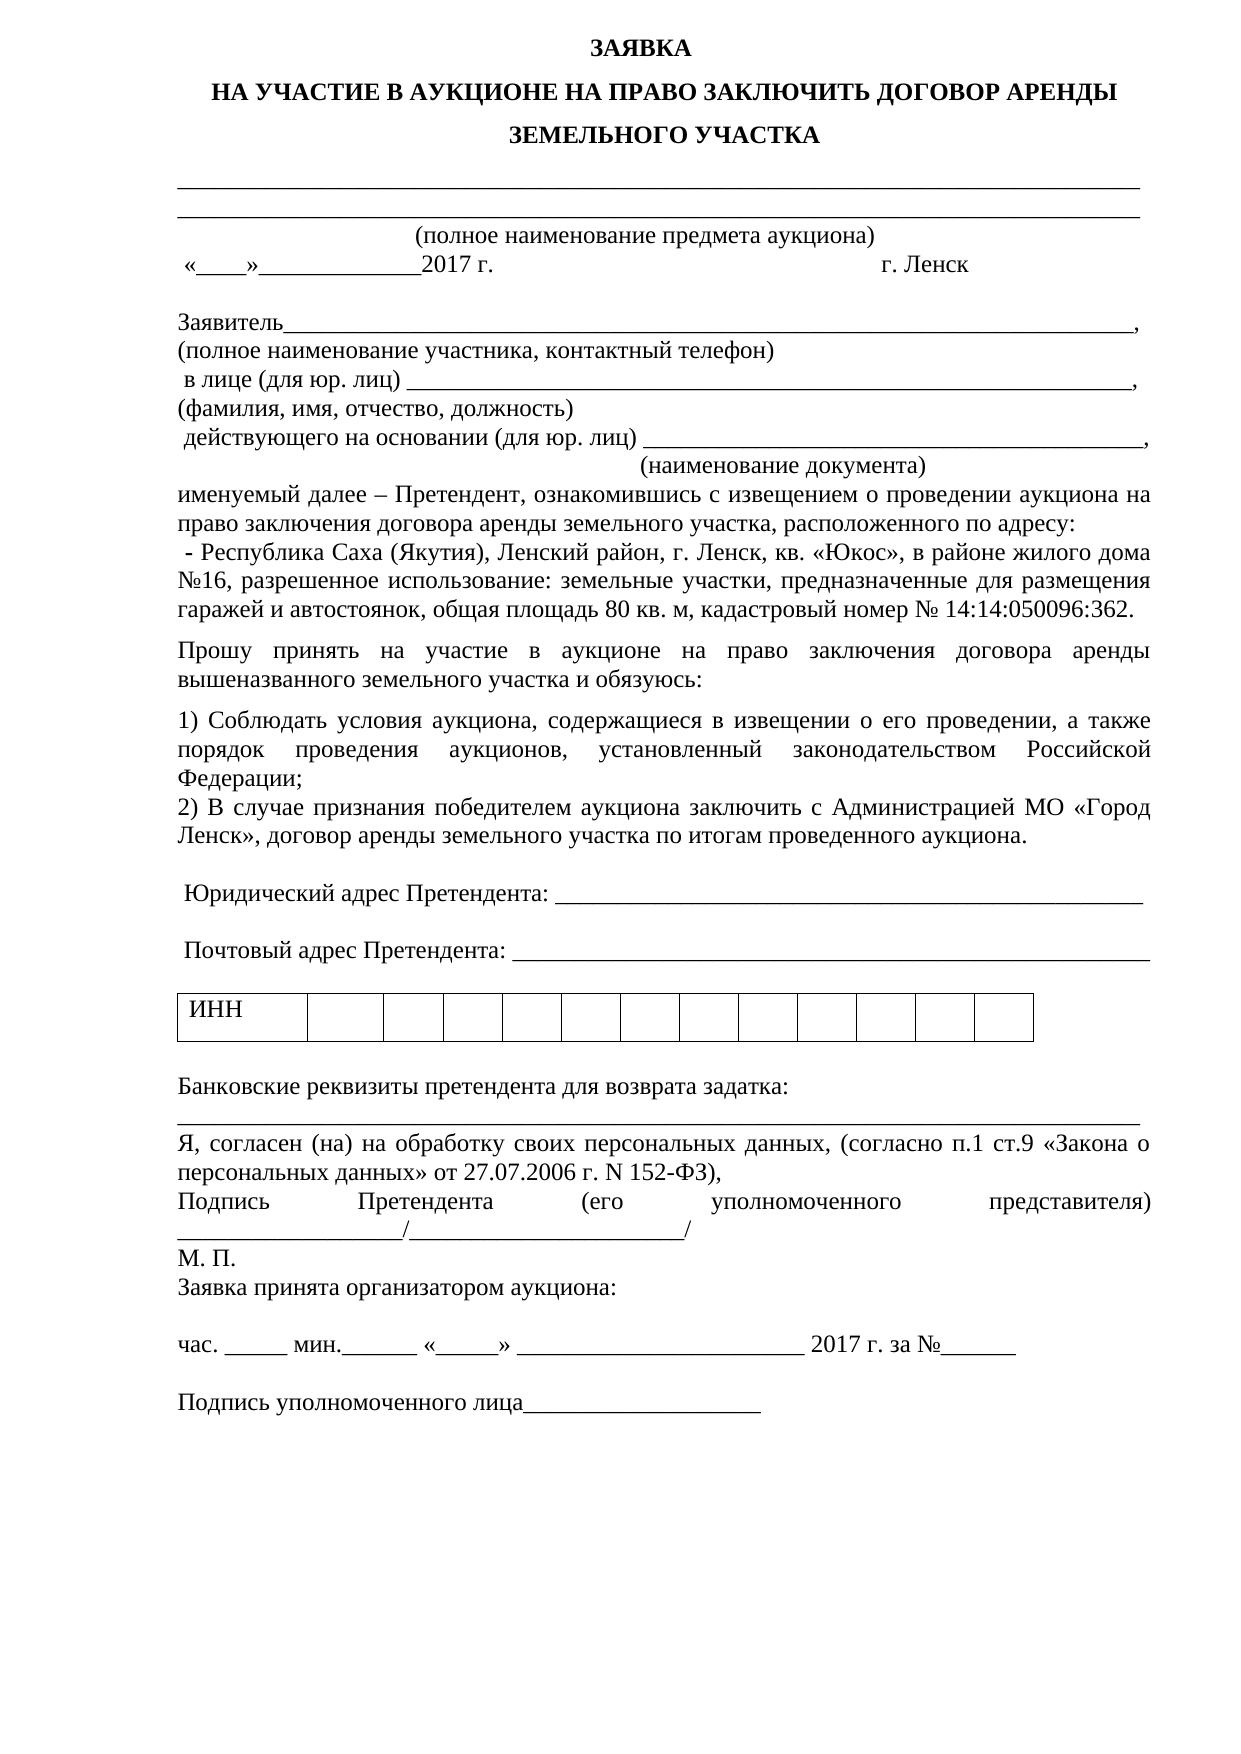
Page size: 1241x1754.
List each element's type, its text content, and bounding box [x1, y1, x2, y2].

text Юридический адрес Претендента: _______________________________________________ [177, 878, 1152, 907]
text именуемый далее – Претендент, ознакомившись с извещением о проведении аукциона на право заключения договора аренды земельного участка, расположенного по адресу: [177, 479, 1152, 537]
text (полное наименование участника, контактный телефон) [177, 335, 1152, 364]
text М. П. [177, 1243, 1152, 1272]
text Подпись уполномоченного лица___________________ [177, 1387, 1152, 1416]
text час. _____ мин.______ «_____» _______________________ 2017 г. за №______ [177, 1329, 1152, 1358]
text 2) В случае признания победителем аукциона заключить с Администрацией МО «Город Ленск», договор аренды земельного участка по итогам проведенного аукциона. [177, 792, 1152, 849]
text Заявитель____________________________________________________________________, [177, 307, 1152, 335]
table_header [562, 994, 620, 1041]
text (полное наименование предмета аукциона) [177, 220, 1152, 249]
text Заявка принята организатором аукциона: [177, 1272, 1152, 1301]
text _____________________________________________________________________________ [177, 1099, 1152, 1128]
text НА УЧАСТИЕ В АУКЦИОНЕ НА ПРАВО ЗАКЛЮЧИТЬ ДОГОВОР АРЕНДЫ ЗЕМЕЛЬНОГО УЧАСТКА [177, 77, 1152, 148]
table_header [916, 994, 974, 1041]
text __________________________________________________________________________________________________________________________________________________________ [177, 163, 1152, 220]
text Подпись Претендента (его уполномоченного представителя) __________________/______________________/ [177, 1186, 1152, 1243]
table_header [621, 994, 679, 1041]
text действующего на основании (для юр. лиц) ________________________________________, [177, 422, 1152, 450]
text (фамилия, имя, отчество, должность) [177, 393, 1152, 422]
table_header [680, 994, 738, 1041]
table_header [503, 994, 561, 1041]
table_header [975, 994, 1033, 1041]
text Почтовый адрес Претендента: ___________________________________________________ [177, 935, 1152, 964]
text ЗАЯВКА [177, 33, 1152, 62]
table_header [798, 994, 856, 1041]
table_header [444, 994, 502, 1041]
text Банковские реквизиты претендента для возврата задатка: [177, 1071, 1152, 1099]
text в лице (для юр. лиц) __________________________________________________________, [177, 364, 1152, 393]
table_header ИНН [178, 994, 307, 1041]
table_header [857, 994, 915, 1041]
text Прошу принять на участие в аукционе на право заключения договора аренды вышеназванного земельного участка и обязуюсь: [177, 635, 1152, 693]
table_header [308, 994, 383, 1041]
table_header [739, 994, 797, 1041]
text - Республика Саха (Якутия), Ленский район, г. Ленск, кв. «Юкос», в районе жилого дома №16, разрешенное использование: земельные участки, предназначенные для размещения гаражей и автостоянок, общая площадь 80 кв. м, кадастровый номер № 14:14:050096:362. [177, 537, 1152, 623]
text (наименование документа) [177, 450, 1152, 479]
text Я, согласен (на) на обработку своих персональных данных, (согласно п.1 ст.9 «Закона о персональных данных» от 27.07.2006 г. N 152-ФЗ), [177, 1128, 1152, 1186]
text 1) Соблюдать условия аукциона, содержащиеся в извещении о его проведении, а также порядок проведения аукционов, установленный законодательством Российской Федерации; [177, 705, 1152, 792]
table_header [384, 994, 443, 1041]
text «____»_____________2017 г. г. Ленск [177, 249, 1152, 278]
